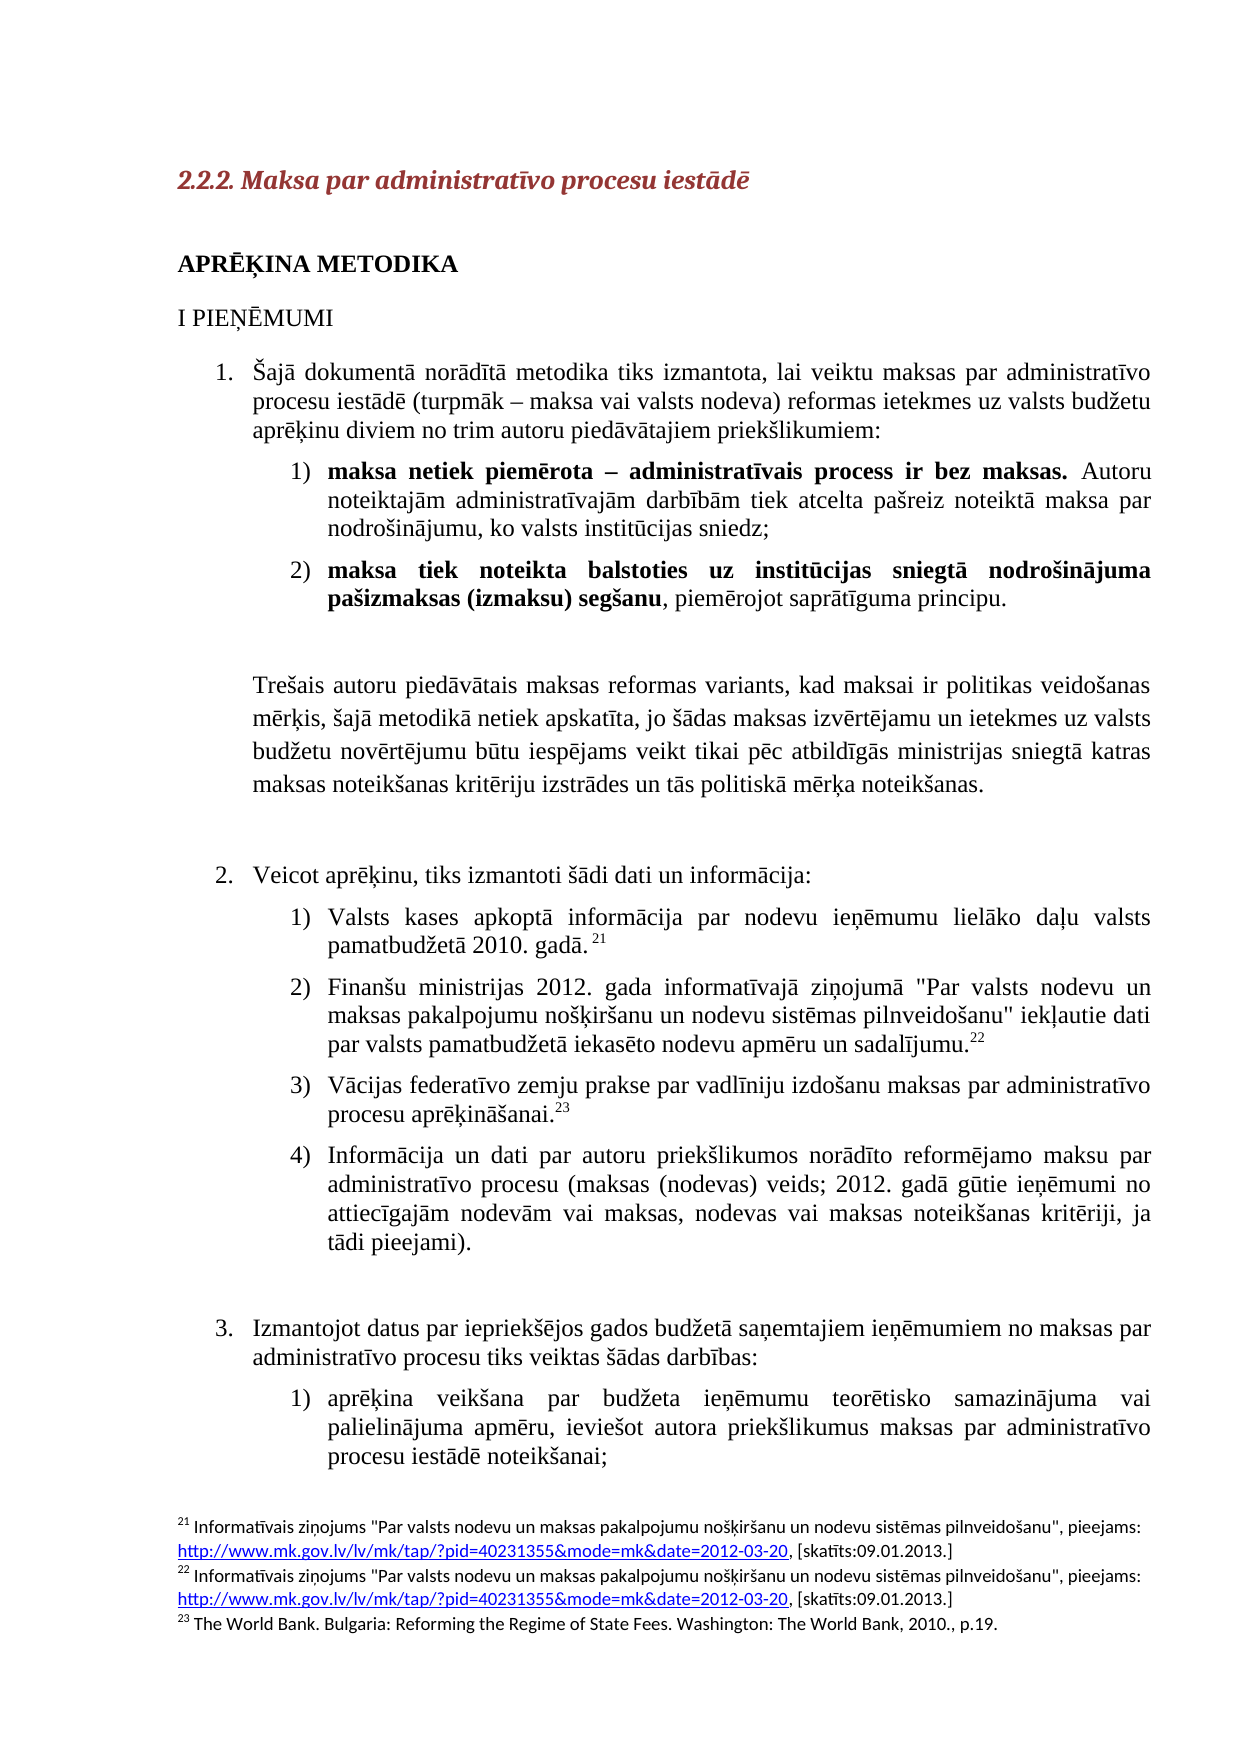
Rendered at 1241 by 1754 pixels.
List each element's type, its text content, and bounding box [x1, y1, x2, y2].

list Izmantojot datus par iepriekšējos gados budžetā saņemtajiem ieņēmumiem no maksas par administratīvo procesu tiks veiktas šādas darbības: [215, 1313, 1152, 1371]
list Trešais autoru piedāvātais maksas reformas variants, kad maksai ir politikas veidošanas mērķis, šajā metodikā netiek apskatīta, jo šādas maksas izvērtējamu un ietekmes uz valsts budžetu novērtējumu būtu iespējams veikt tikai pēc atbildīgās ministrijas sniegtā katras maksas noteikšanas kritēriju izstrādes un tās politiskā mērķa noteikšanas. [252, 670, 1152, 798]
list Finanšu ministrijas 2012. gada informatīvajā ziņojumā "Par valsts nodevu un maksas pakalpojumu nošķiršanu un nodevu sistēmas pilnveidošanu" iekļautie dati par valsts pamatbudžetā iekasēto nodevu apmēru un sadalījumu. [290, 972, 1152, 1058]
text I PIEŅĒMUMI [177, 303, 1152, 332]
list Veicot aprēķinu, tiks izmantoti šādi dati un informācija: [215, 860, 1152, 889]
subtitle 2.2.2. Maksa par administratīvo procesu iestādē [177, 165, 1152, 196]
list maksa tiek noteikta balstoties uz institūcijas sniegtā nodrošinājuma pašizmaksas (izmaksu) segšanu, piemērojot saprātīguma principu. [290, 555, 1152, 612]
list maksa netiek piemērota – administratīvais process ir bez maksas. Autoru noteiktajām administratīvajām darbībām tiek atcelta pašreiz noteiktā maksa par nodrošinājumu, ko valsts institūcijas sniedz; [290, 456, 1152, 542]
list aprēķina veikšana par budžeta ieņēmumu teorētisko samazinājuma vai palielinājuma apmēru, ieviešot autora priekšlikumus maksas par administratīvo procesu iestādē noteikšanai; [290, 1383, 1152, 1469]
list Informācija un dati par autoru priekšlikumos norādīto reformējamo maksu par administratīvo procesu (maksas (nodevas) veids; 2012. gadā gūtie ieņēmumi no attiecīgajām nodevām vai maksas, nodevas vai maksas noteikšanas kritēriji, ja tādi pieejami). [290, 1140, 1152, 1255]
text APRĒĶINA METODIKA [177, 249, 1152, 278]
list Valsts kases apkoptā informācija par nodevu ieņēmumu lielāko daļu valsts pamatbudžetā 2010. gadā. [290, 902, 1152, 959]
list Šajā dokumentā norādītā metodika tiks izmantota, lai veiktu maksas par administratīvo procesu iestādē (turpmāk – maksa vai valsts nodeva) reformas ietekmes uz valsts budžetu aprēķinu diviem no trim autoru piedāvātajiem priekšlikumiem: [215, 357, 1152, 443]
list Vācijas federatīvo zemju prakse par vadlīniju izdošanu maksas par administratīvo procesu aprēķināšanai. [290, 1070, 1152, 1128]
